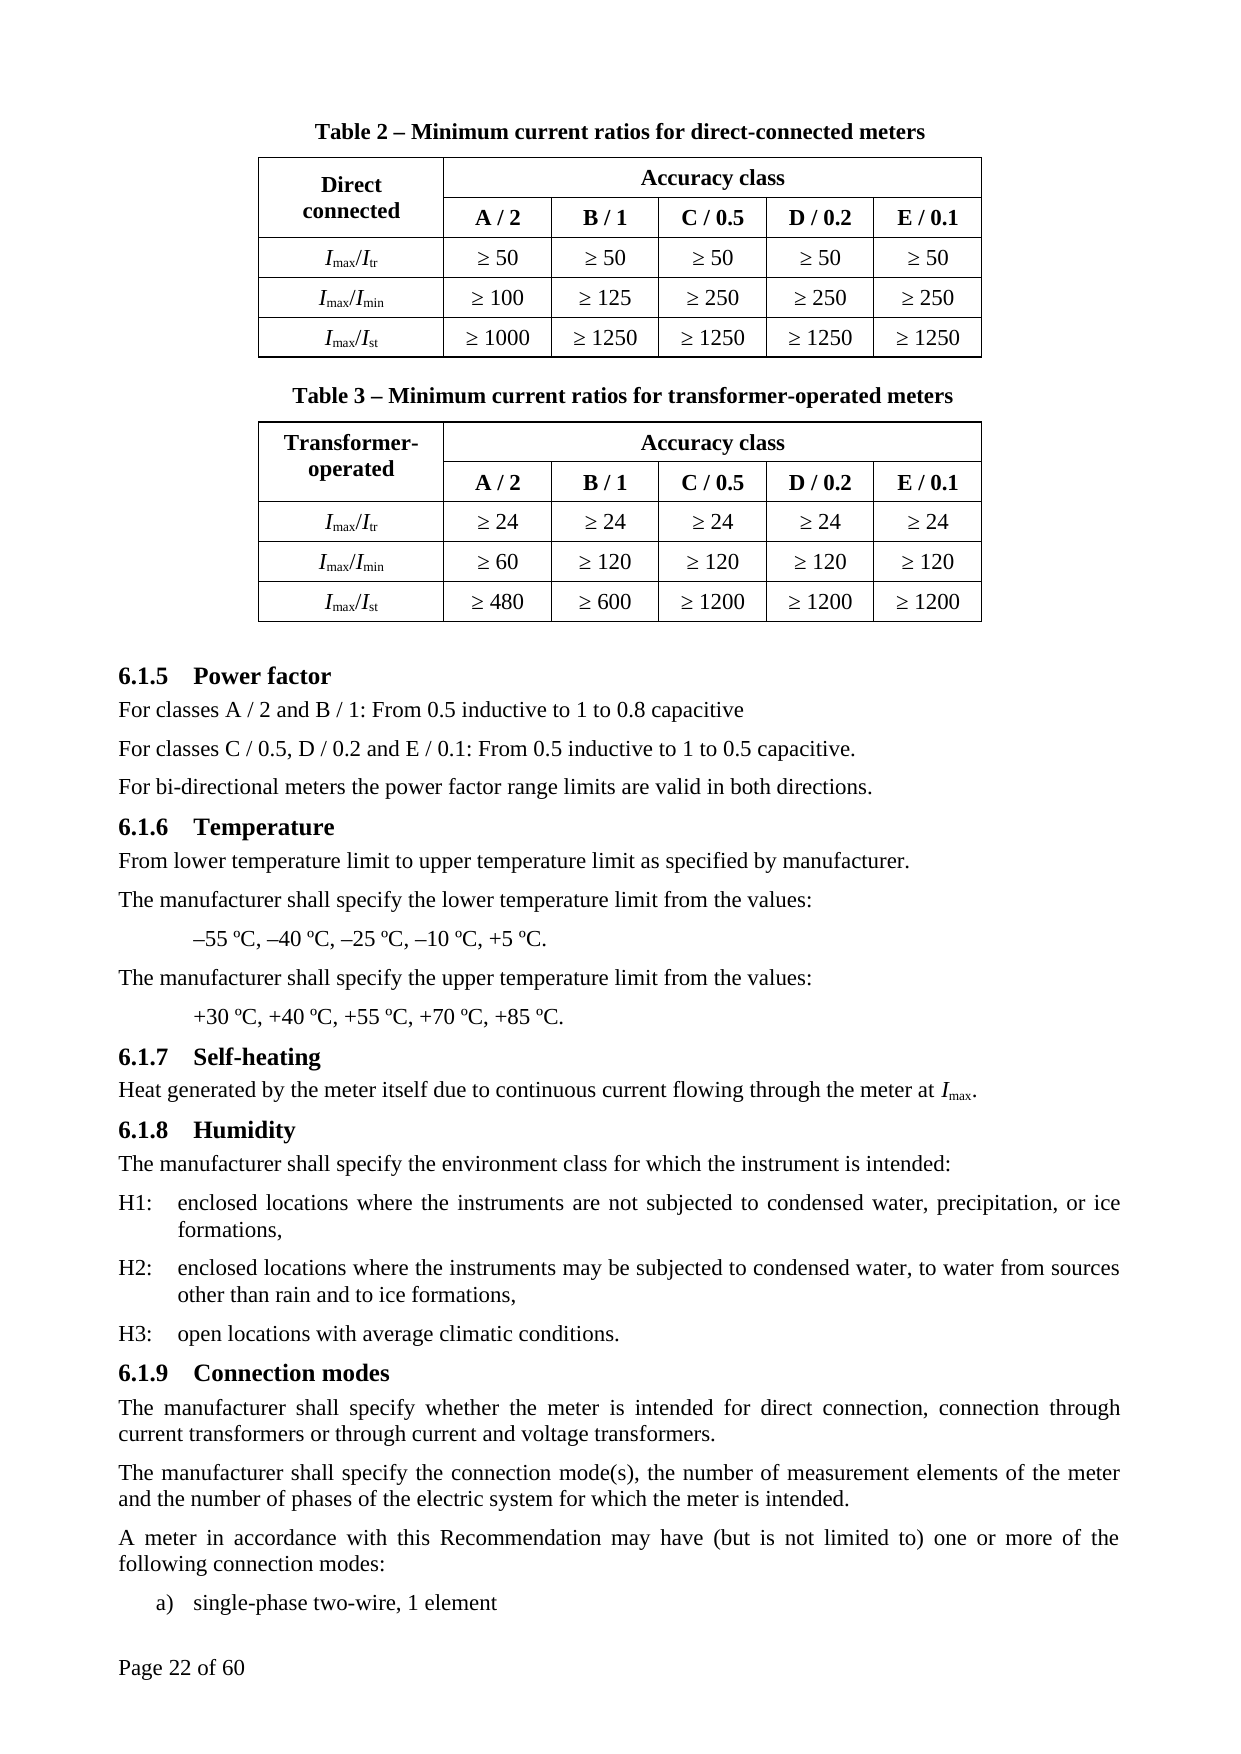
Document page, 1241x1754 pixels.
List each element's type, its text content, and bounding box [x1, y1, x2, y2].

text For bi-directional meters the power factor range limits are valid in both directions. [118, 773, 1122, 800]
table_cell ≥ 24 [444, 502, 551, 541]
table_cell ≥ 480 [444, 582, 551, 621]
subtitle Temperature [118, 812, 1122, 841]
table_cell ≥ 600 [552, 582, 658, 621]
text H1: enclosed locations where the instruments are not subjected to condensed water, precipitation, or ice formations, [118, 1189, 1122, 1242]
text H3: open locations with average climatic conditions. [118, 1320, 1122, 1346]
text H2: enclosed locations where the instruments may be subjected to condensed water, to water from sources other than rain and to ice formations, [118, 1254, 1122, 1307]
table_cell Imax/Imin [259, 278, 443, 317]
table_cell ≥ 1000 [444, 318, 551, 356]
subtitle Humidity [118, 1115, 1122, 1144]
table_cell B / 1 [552, 462, 658, 501]
subtitle Power factor [118, 661, 1122, 689]
text The manufacturer shall specify the upper temperature limit from the values: [118, 964, 1122, 990]
table_cell ≥ 1200 [767, 582, 873, 621]
table_cell B / 1 [552, 198, 658, 237]
text The manufacturer shall specify whether the meter is intended for direct connection, connection through current transformers or through current and voltage transformers. [118, 1393, 1122, 1446]
text The manufacturer shall specify the connection mode(s), the number of measurement elements of the meter and the number of phases of the electric system for which the meter is intended. [118, 1459, 1122, 1511]
text For classes C / 0.5, D / 0.2 and E / 0.1: From 0.5 inductive to 1 to 0.5 capacitive. [118, 734, 1122, 761]
list single-phase two-wire, 1 element [156, 1589, 1122, 1616]
table_cell E / 0.1 [874, 462, 981, 501]
table_cell ≥ 1250 [874, 318, 981, 356]
text Table 2 – Minimum current ratios for direct-connected meters [118, 118, 1122, 144]
table_cell Imax/Ist [259, 582, 443, 621]
text A meter in accordance with this Recommendation may have (but is not limited to) one or more of the following connection modes: [118, 1524, 1122, 1577]
table_cell ≥ 120 [767, 542, 873, 581]
table_cell Imax/Itr [259, 502, 443, 541]
table_cell A / 2 [444, 198, 551, 237]
text The manufacturer shall specify the environment class for which the instrument is intended: [118, 1150, 1122, 1177]
text The manufacturer shall specify the lower temperature limit from the values: [118, 886, 1122, 912]
table_cell Imax/Imin [259, 542, 443, 581]
table_cell ≥ 24 [552, 502, 658, 541]
text Heat generated by the meter itself due to continuous current flowing through the meter at Imax. [118, 1077, 1122, 1103]
table_header Accuracy class [444, 158, 981, 197]
table_cell ≥ 1200 [874, 582, 981, 621]
table_cell ≥ 120 [874, 542, 981, 581]
text From lower temperature limit to upper temperature limit as specified by manufacturer. [118, 847, 1122, 874]
table_cell D / 0.2 [767, 462, 873, 501]
table_cell ≥ 24 [659, 502, 766, 541]
table_cell ≥ 50 [444, 238, 551, 277]
table_cell ≥ 50 [659, 238, 766, 277]
table_cell ≥ 100 [444, 278, 551, 317]
table_cell C / 0.5 [659, 198, 766, 237]
text –55 ºC, –40 ºC, –25 ºC, –10 ºC, +5 ºC. [118, 925, 1122, 951]
table_cell ≥ 250 [874, 278, 981, 317]
table_cell ≥ 1200 [659, 582, 766, 621]
table_cell ≥ 24 [767, 502, 873, 541]
table_header Accuracy class [444, 423, 981, 461]
table_cell Imax/Itr [259, 238, 443, 277]
table_cell ≥ 50 [552, 238, 658, 277]
table_cell ≥ 1250 [552, 318, 658, 356]
text +30 ºC, +40 ºC, +55 ºC, +70 ºC, +85 ºC. [118, 1003, 1122, 1029]
subtitle Self-heating [118, 1042, 1122, 1070]
table_cell ≥ 1250 [659, 318, 766, 356]
table_cell ≥ 250 [767, 278, 873, 317]
subtitle Connection modes [118, 1358, 1122, 1387]
table_cell C / 0.5 [659, 462, 766, 501]
text For classes A / 2 and B / 1: From 0.5 inductive to 1 to 0.8 capacitive [118, 696, 1122, 722]
table_cell ≥ 50 [767, 238, 873, 277]
table_cell ≥ 120 [552, 542, 658, 581]
table_cell ≥ 125 [552, 278, 658, 317]
table_cell D / 0.2 [767, 198, 873, 237]
table_cell ≥ 60 [444, 542, 551, 581]
table_cell ≥ 1250 [767, 318, 873, 356]
table_header Transformer-operated [259, 423, 443, 501]
table_header Direct connected [259, 158, 443, 237]
table_cell ≥ 24 [874, 502, 981, 541]
table_cell A / 2 [444, 462, 551, 501]
text Table 3 – Minimum current ratios for transformer-operated meters [118, 382, 1122, 409]
table_cell Imax/Ist [259, 318, 443, 356]
table_cell ≥ 50 [874, 238, 981, 277]
table_cell ≥ 250 [659, 278, 766, 317]
table_cell ≥ 120 [659, 542, 766, 581]
table_cell E / 0.1 [874, 198, 981, 237]
